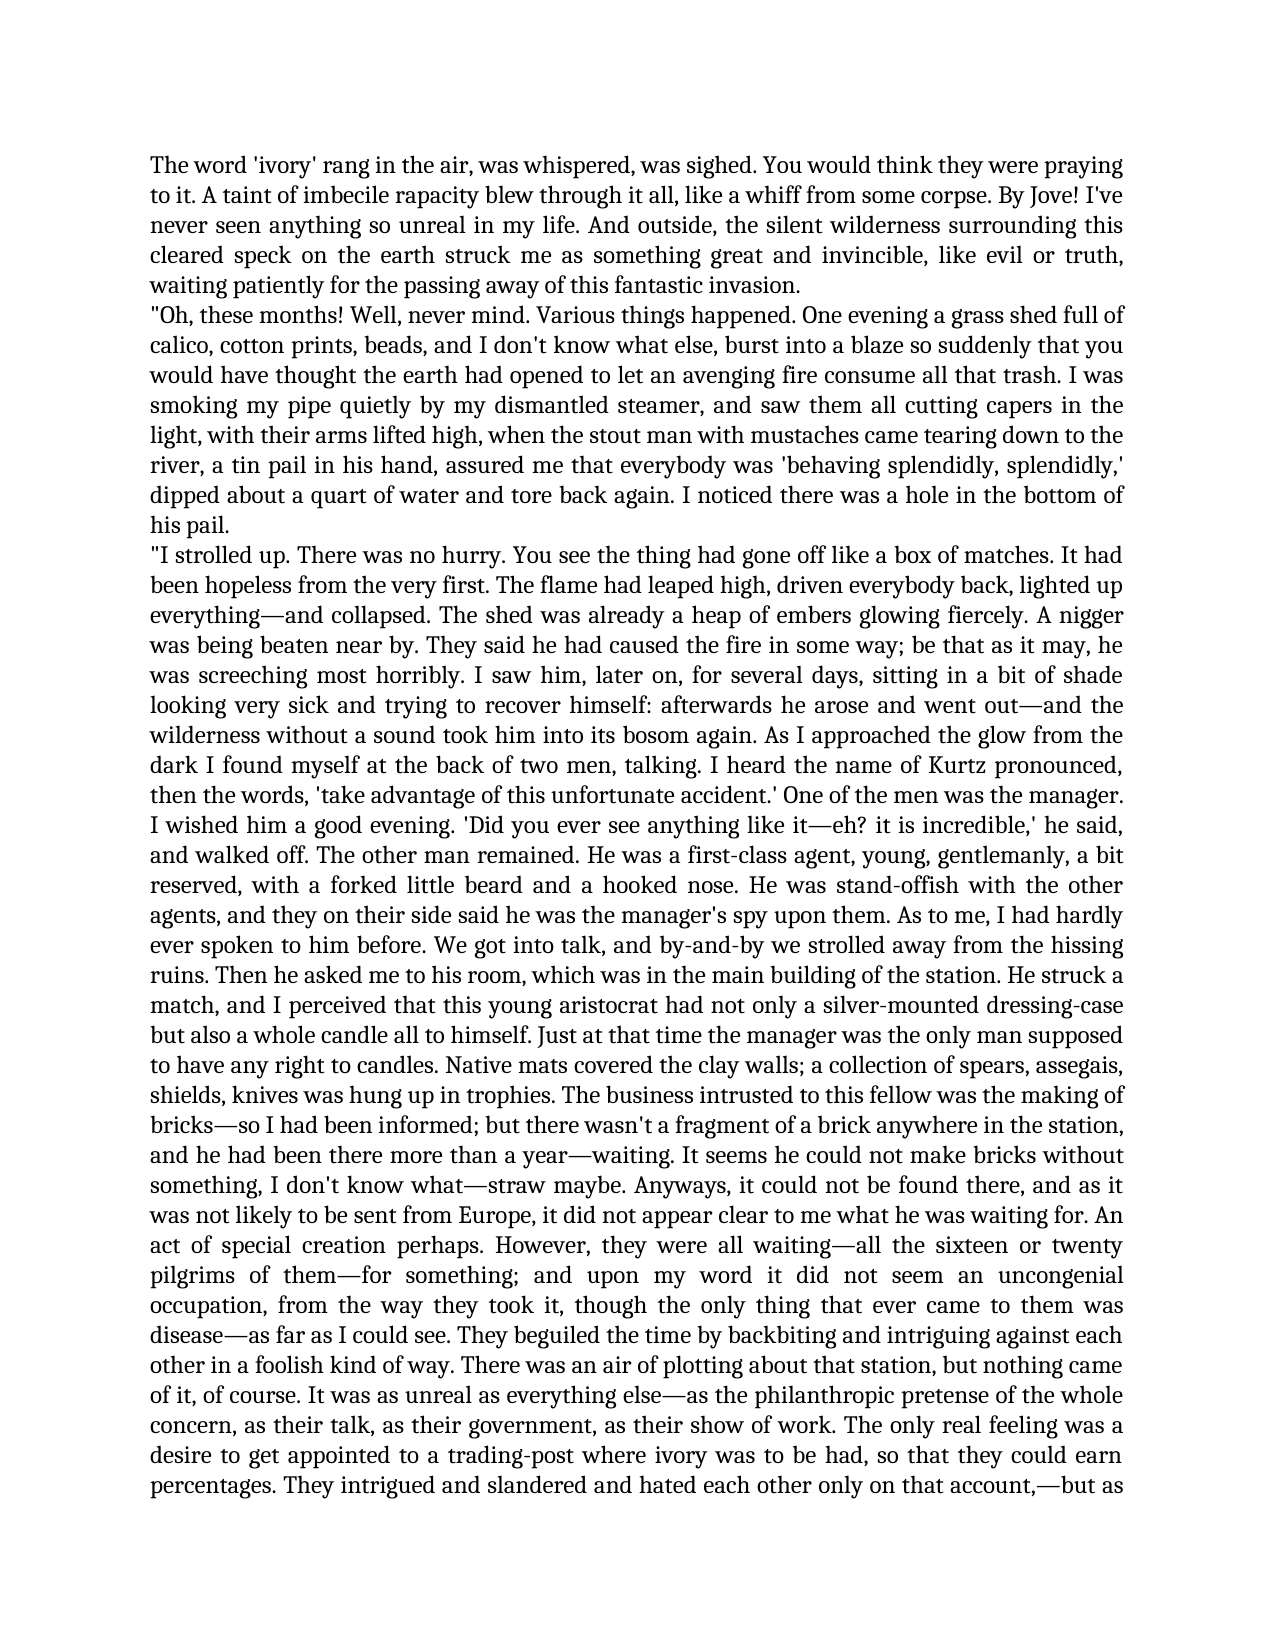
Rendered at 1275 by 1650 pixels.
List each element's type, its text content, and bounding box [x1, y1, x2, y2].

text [150, 150, 1125, 300]
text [150, 540, 1125, 1500]
text "Oh, these months! Well, never mind. Various things happened. One evening a grass shed full of calico, cotton prints, beads, and I don't know what else, burst into a blaze so suddenly that you would have thought the earth had opened to let an avenging fire consume all that trash. I was smoking my pipe quietly by my dismantled steamer, and saw them all cutting capers in the light, with their arms lifted high, when the stout man with mustaches came tearing down to the river, a tin pail in his hand, assured me that everybody was 'behaving splendidly, splendidly,' dipped about a quart of water and tore back again. I noticed there was a hole in the bottom of his pail. [150, 300, 1125, 540]
